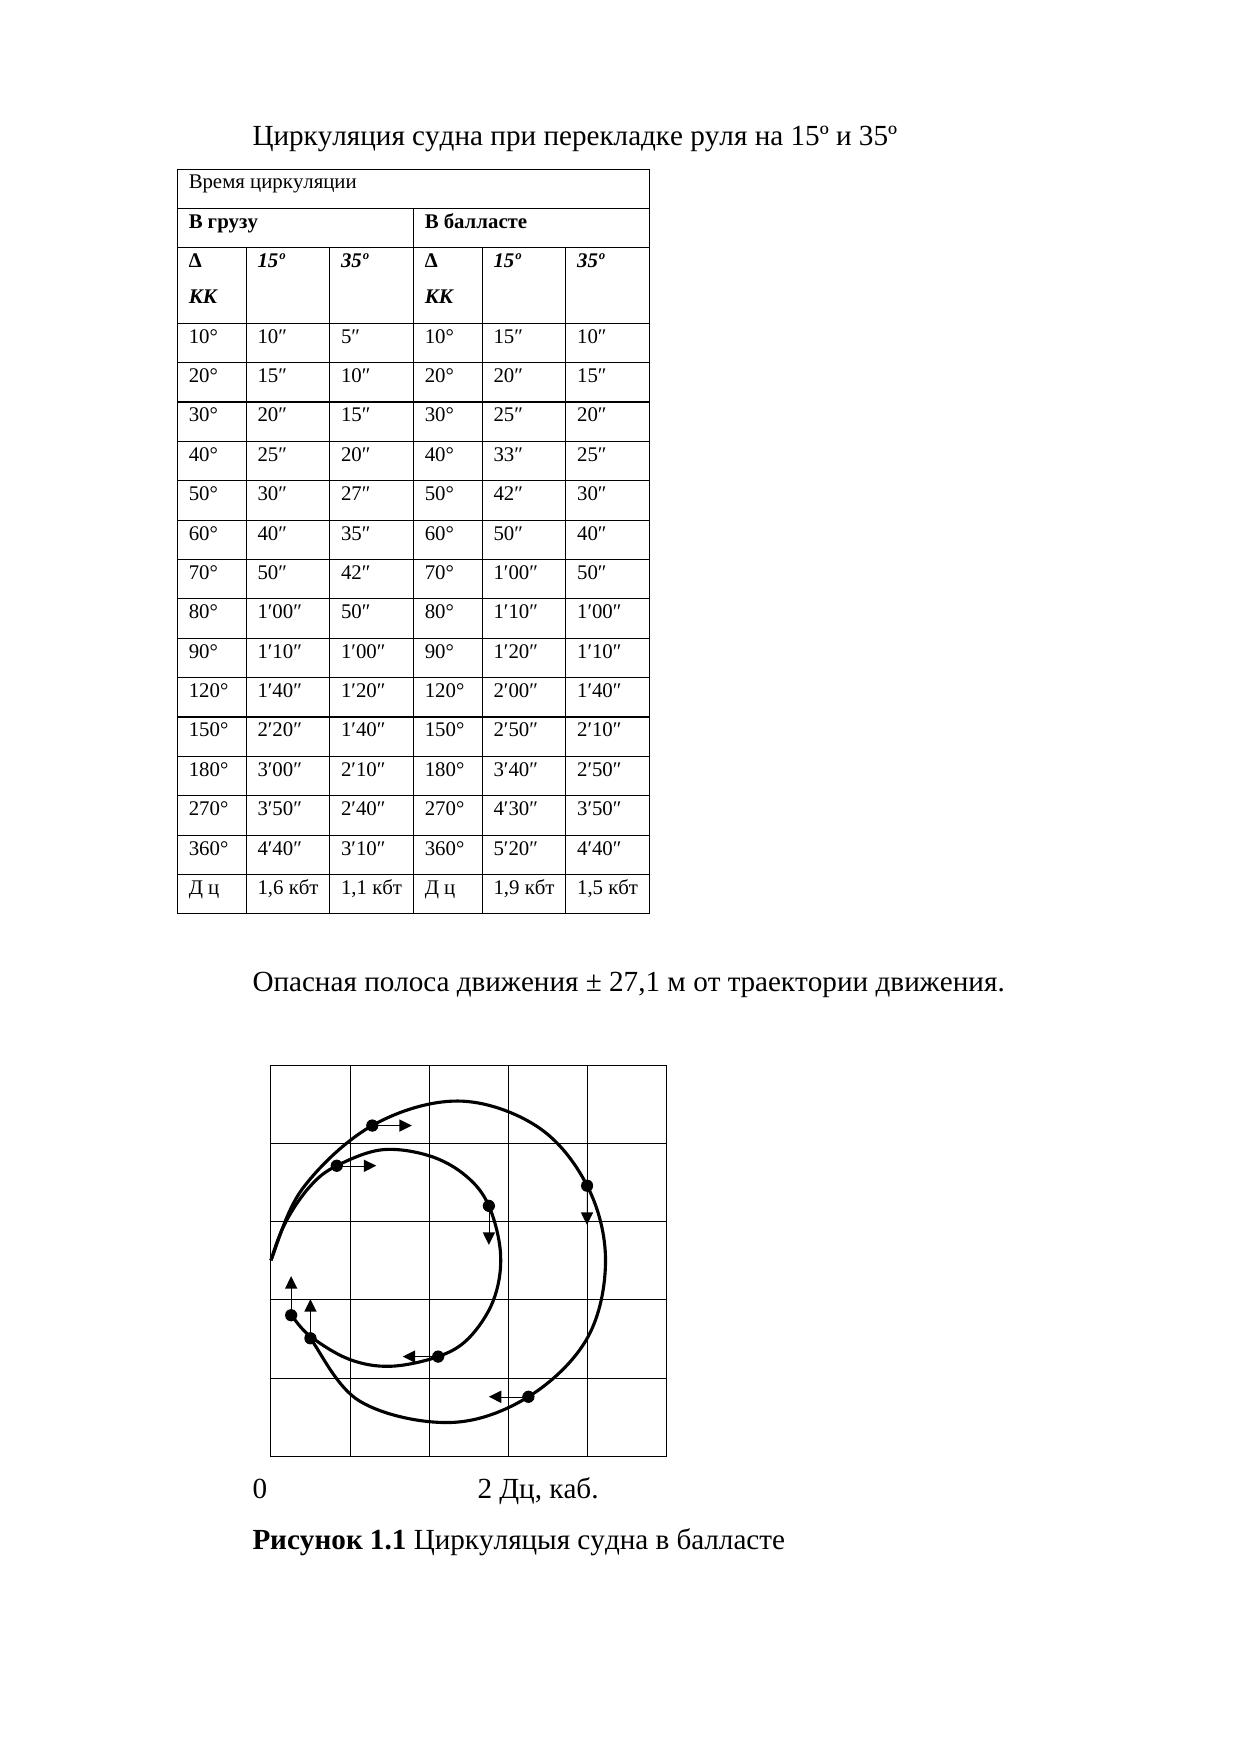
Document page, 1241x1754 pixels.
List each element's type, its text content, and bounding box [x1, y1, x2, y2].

table_cell 20″ [330, 442, 413, 480]
table_cell ∆ КК [414, 248, 482, 323]
table_cell 10″ [330, 363, 413, 401]
table_cell 1,1 кбт [330, 875, 413, 913]
table_cell 10″ [247, 324, 329, 362]
table_cell 4′40″ [566, 836, 649, 874]
table_cell 15″ [247, 363, 329, 401]
table_cell 25″ [483, 403, 565, 441]
table_cell 2′00″ [483, 678, 565, 716]
table_cell 2′50″ [483, 718, 565, 756]
table_cell 27″ [330, 481, 413, 519]
table_cell 1′00″ [330, 639, 413, 677]
table_cell 180° [414, 757, 482, 795]
table_cell 1′10″ [247, 639, 329, 677]
table_cell 30° [178, 403, 246, 441]
table_cell 20″ [247, 403, 329, 441]
table_cell ∆ КК [178, 248, 246, 323]
table_cell 15º [483, 248, 565, 323]
table_cell 360° [414, 836, 482, 874]
table_cell 3′50″ [566, 796, 649, 834]
table_cell 20″ [566, 403, 649, 441]
table_cell 2′10″ [330, 757, 413, 795]
table_cell 50″ [483, 521, 565, 559]
table_cell 33″ [483, 442, 565, 480]
table_cell 30° [414, 403, 482, 441]
table_cell 10″ [566, 324, 649, 362]
table_cell Д ц [414, 875, 482, 913]
table_cell 1′40″ [566, 678, 649, 716]
table_cell 80° [178, 599, 246, 638]
table_cell 15″ [566, 363, 649, 401]
table_cell 40° [414, 442, 482, 480]
table_cell 1′40″ [330, 718, 413, 756]
text Рисунок 1.1 Циркуляцыя судна в балласте [177, 1522, 1152, 1555]
table_cell 90° [178, 639, 246, 677]
table_cell 5″ [330, 324, 413, 362]
table_cell 1′00″ [566, 599, 649, 638]
table_cell 80° [414, 599, 482, 638]
table_cell 42″ [330, 560, 413, 598]
table_cell 1′00″ [483, 560, 565, 598]
table_cell 60° [414, 521, 482, 559]
table_cell 1′00″ [247, 599, 329, 638]
table_cell 150° [414, 718, 482, 756]
table_cell 3′10″ [330, 836, 413, 874]
table_cell 1′10″ [566, 639, 649, 677]
table_cell 25″ [566, 442, 649, 480]
table_cell 1′20″ [330, 678, 413, 716]
table_cell 20″ [483, 363, 565, 401]
table_cell 60° [178, 521, 246, 559]
table_cell 360° [178, 836, 246, 874]
table_cell 30″ [247, 481, 329, 519]
table_cell 4′30″ [483, 796, 565, 834]
table_cell Д ц [178, 875, 246, 913]
table_cell 50° [414, 481, 482, 519]
table_cell 2′40″ [330, 796, 413, 834]
table_cell 3′00″ [247, 757, 329, 795]
table_cell 180° [178, 757, 246, 795]
table_cell 4′40″ [247, 836, 329, 874]
table_cell 50° [178, 481, 246, 519]
table_cell 40° [178, 442, 246, 480]
table_cell В грузу [178, 209, 413, 247]
table_cell 120° [414, 678, 482, 716]
table_cell 1′20″ [483, 639, 565, 677]
table_cell 2′20″ [247, 718, 329, 756]
table_cell 2′50″ [566, 757, 649, 795]
table_cell 10° [414, 324, 482, 362]
table_cell 20° [414, 363, 482, 401]
table_cell 25″ [247, 442, 329, 480]
table_cell 15º [247, 248, 329, 323]
table_cell 1,5 кбт [566, 875, 649, 913]
table_cell 1,9 кбт [483, 875, 565, 913]
table_cell 30″ [566, 481, 649, 519]
table_cell 3′40″ [483, 757, 565, 795]
table_header Время циркуляции [178, 170, 649, 208]
table_cell 90° [414, 639, 482, 677]
table_cell 1,6 кбт [247, 875, 329, 913]
table_cell 270° [414, 796, 482, 834]
table_cell 50″ [247, 560, 329, 598]
table_cell В балласте [414, 209, 649, 247]
text Опасная полоса движения ± 27,1 м от траектории движения. [177, 964, 1152, 998]
table_cell 1′40″ [247, 678, 329, 716]
table_cell 10° [178, 324, 246, 362]
text Циркуляция судна при перекладке руля на 15º и 35º [177, 118, 1152, 152]
table_cell 15″ [330, 403, 413, 441]
table_cell 15″ [483, 324, 565, 362]
table_cell 2′10″ [566, 718, 649, 756]
table_cell 35º [330, 248, 413, 323]
table_cell 5′20″ [483, 836, 565, 874]
table_cell 50″ [330, 599, 413, 638]
table_cell 42″ [483, 481, 565, 519]
table_cell 35º [566, 248, 649, 323]
table_cell 120° [178, 678, 246, 716]
table_cell 35″ [330, 521, 413, 559]
table_cell 20° [178, 363, 246, 401]
table_cell 3′50″ [247, 796, 329, 834]
table_cell 270° [178, 796, 246, 834]
table_cell 150° [178, 718, 246, 756]
table_cell 40″ [566, 521, 649, 559]
table_cell 40″ [247, 521, 329, 559]
table_cell 70° [178, 560, 246, 598]
table_cell 50″ [566, 560, 649, 598]
text 0 2 Дц, каб. [177, 1471, 1152, 1505]
table_cell 70° [414, 560, 482, 598]
table_cell 1′10″ [483, 599, 565, 638]
